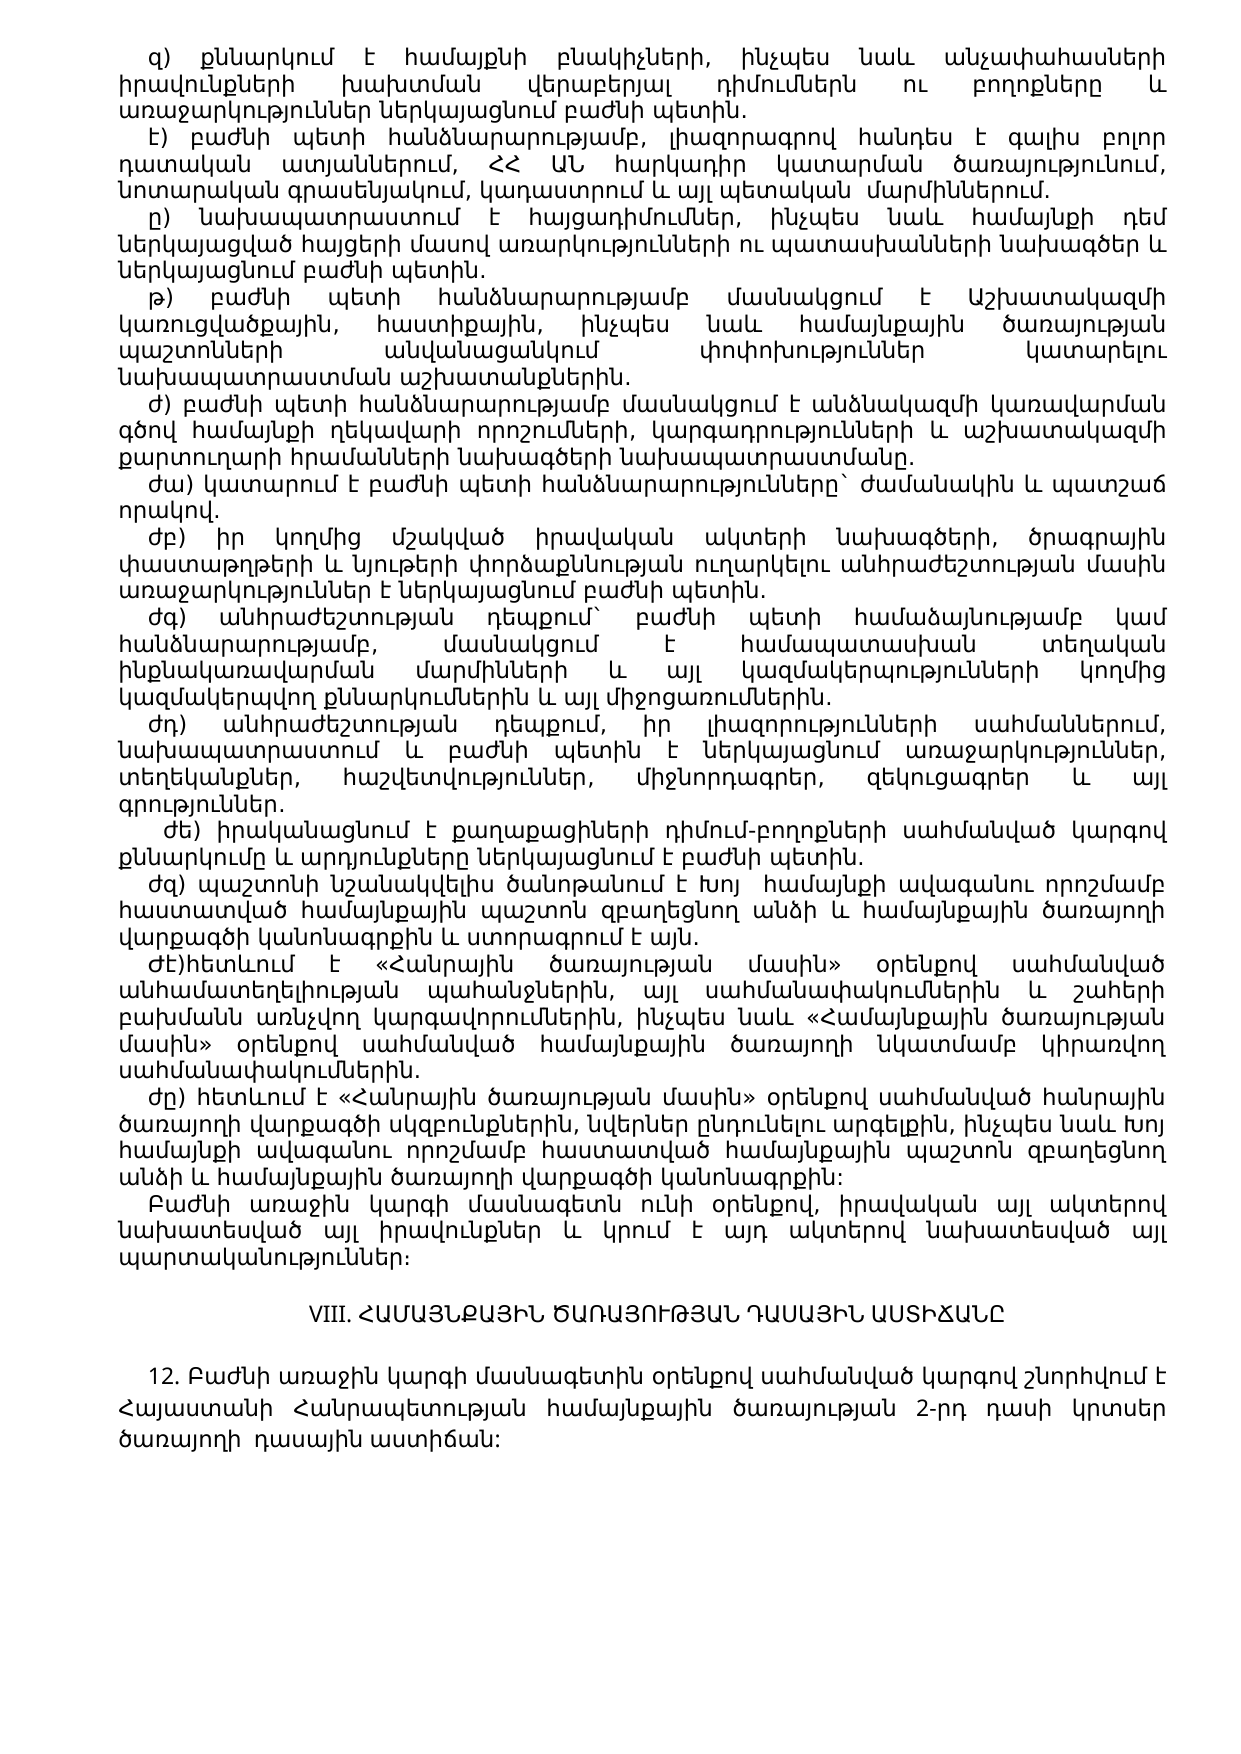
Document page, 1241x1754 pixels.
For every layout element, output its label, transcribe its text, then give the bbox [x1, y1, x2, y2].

text ժը) հետևում է «Հանրային ծառայության մասին» օրենքով սահմանված հանրային ծառայողի վարքագծի սկզբունքներին, նվերներ ընդունելու արգելքին, ինչպես նաև Խոյ համայնքի ավագանու որոշմամբ հաստատված համայնքային պաշտոն զբաղեցնող անձի և համայնքային ծառայողի վարքագծի կանոնագրքին: [118, 1084, 1167, 1191]
text 12. Բաժնի առաջին կարգի մասնագետին օրենքով սահմանված կարգով շնորհվում է Հայաստանի Հանրապետության համայնքային ծառայության 2-րդ դասի կրտսեր ծառայողի դասային աստիճան: [118, 1360, 1167, 1454]
text ժզ) պաշտոնի նշանակվելիս ծանոթանում է Խոյ համայնքի ավագանու որոշմամբ հաստատված համայնքային պաշտոն զբաղեցնող անձի և համայնքային ծառայողի վարքագծի կանոնագրքին և ստորագրում է այն. [118, 871, 1167, 951]
text ժբ) իր կողմից մշակված իրավական ակտերի նախագծերի, ծրագրային փաստաթղթերի և նյութերի փորձաքննության ուղարկելու անհրաժեշտության մասին առաջարկություններ է ներկայացնում բաժնի պետին. [118, 524, 1167, 604]
text Բաժնի առաջին կարգի մասնագետն ունի oրենքով, իրավական այլ ակտերով նախատեսված այլ իրավունքներ և կրում է այդ ակտերով նախատեսված այլ պարտականություններ։ [118, 1191, 1167, 1271]
text թ) բաժնի պետի հանձնարարությամբ մասնակցում է Աշխատակազմի կառուցվածքային, հաստիքային, ինչպես նաև համայնքային ծառայության պաշտոնների անվանացանկում փոփոխություններ կատարելու նախապատրաստման աշխատանքներին. [118, 284, 1167, 391]
text ը) նախապատրաստում է հայցադիմումներ, ինչպես նաև համայնքի դեմ ներկայացված հայցերի մասով առարկությունների ու պատասխանների նախագծեր և ներկայացնում բաժնի պետին. [118, 204, 1167, 284]
text է) բաժնի պետի հանձնարարությամբ, լիազորագրով հանդես է գալիս բոլոր դատական ատյաններում, ՀՀ ԱՆ հարկադիր կատարման ծառայությունում, նոտարական գրասենյակում, կադաստրում և այլ պետական մարմիններում. [118, 124, 1167, 204]
text VIII. ՀԱՄԱՅՆՔԱՅԻՆ ԾԱՌԱՅՈՒԹՅԱՆ ԴԱՍԱՅԻՆ ԱՍՏԻՃԱՆԸ [118, 1298, 1167, 1329]
text ժդ) անհրաժեշտության դեպքում, իր լիազորությունների սահմաններում, նախապատրաստում և բաժնի պետին է ներկայացնում առաջարկություններ, տեղեկանքներ, հաշվետվություններ, միջնորդագրեր, զեկուցագրեր և այլ գրություններ. [118, 711, 1167, 818]
text ժգ) անհրաժեշտության դեպքում` բաժնի պետի համաձայնությամբ կամ հանձնարարությամբ, մասնակցում է համապատասխան տեղական ինքնակառավարման մարմինների և այլ կազմակերպությունների կողմից կազմակերպվող քննարկումներին և այլ միջոցառումներին. [118, 604, 1167, 711]
text ժա) կատարում է բաժնի պետի հանձնարարությունները` ժամանակին և պատշաճ որակով. [118, 471, 1167, 524]
text ժե) իրականացնում է քաղաքացիների դիմում-բողոքների սահմանված կարգով քննարկումը և արդյունքները ներկայացնում է բաժնի պետին. [118, 818, 1167, 871]
text զ) քննարկում է համայքնի բնակիչների, ինչպես նաև անչափահասների իրավունքների խախտման վերաբերյալ դիմումներն ու բողոքները և առաջարկություններ ներկայացնում բաժնի պետին. [118, 44, 1167, 124]
text ժ) բաժնի պետի հանձնարարությամբ մասնակցում է անձնակազմի կառավարման գծով համայնքի ղեկավարի որոշումների, կարգադրությունների և աշխատակազմի քարտուղարի հրամանների նախագծերի նախապատրաստմանը. [118, 391, 1167, 471]
text Ժէ)հետևում է «Հանրային ծառայության մասին» օրենքով սահմանված անհամատեղելիության պահանջներին, այլ սահմանափակումներին և շահերի բախմանն առնչվող կարգավորումներին, ինչպես նաև «Համայնքային ծառայության մասին» օրենքով սահմանված համայնքային ծառայողի նկատմամբ կիրառվող սահմանափակումներին. [118, 951, 1167, 1084]
